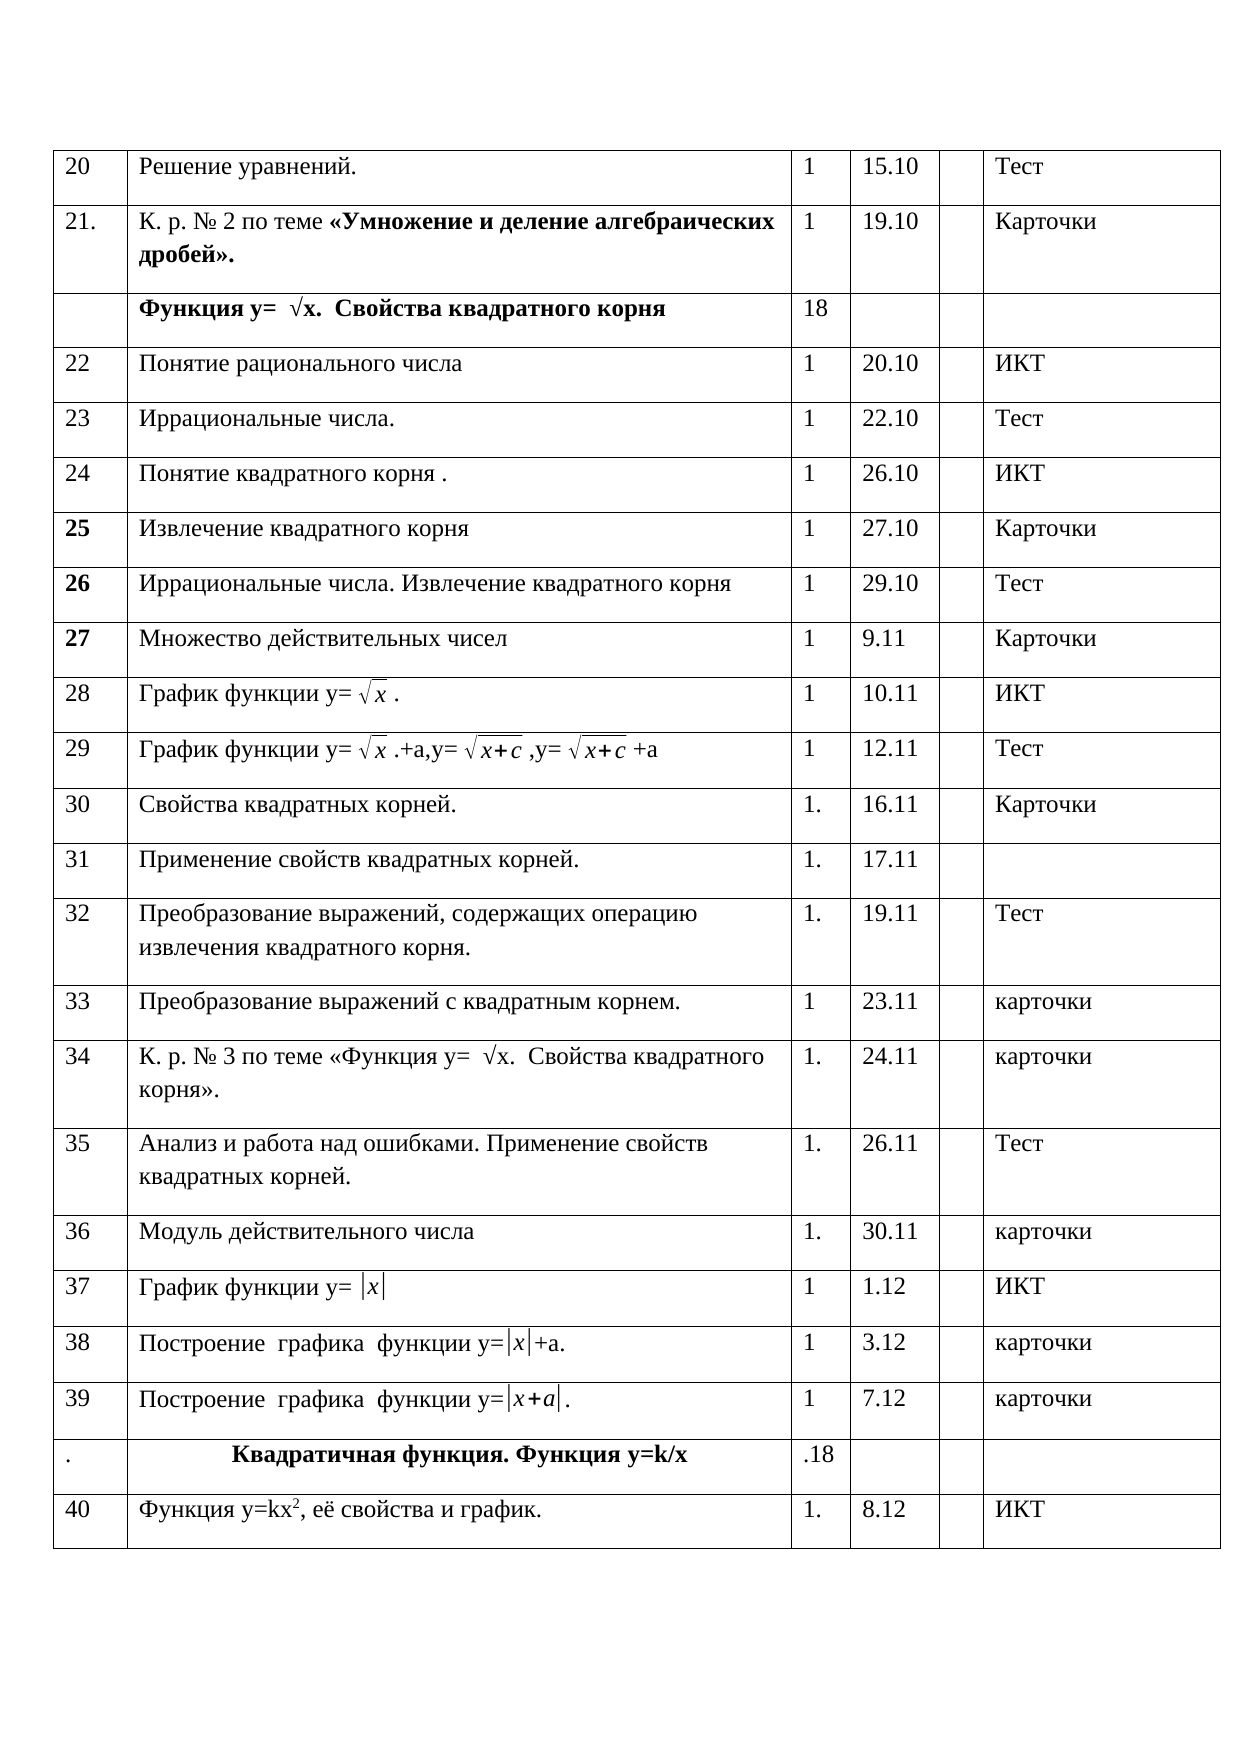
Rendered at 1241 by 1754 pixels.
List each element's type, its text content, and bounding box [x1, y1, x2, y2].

table_cell Тест [984, 151, 1220, 205]
table_cell Карточки [984, 206, 1220, 292]
table_cell Применение свойств квадратных корней. [128, 844, 791, 897]
table_cell 30 [54, 789, 127, 843]
table_cell 34 [54, 1041, 127, 1127]
table_cell График функции y= .+а,y= ,y= +а [128, 733, 791, 788]
table_cell 19.10 [851, 206, 939, 292]
table_cell [940, 151, 983, 205]
table_cell 16.11 [851, 789, 939, 843]
table_cell Понятие квадратного корня . [128, 458, 791, 512]
table_cell Функция y= √x. Свойства квадратного корня [128, 294, 791, 347]
table_cell 33 [54, 986, 127, 1040]
table_cell 1 [792, 458, 850, 512]
table_cell 3.12 [851, 1327, 939, 1382]
table_cell 1 [792, 206, 850, 292]
table_cell Тест [984, 1129, 1220, 1215]
table_cell [940, 844, 983, 897]
table_cell 9.11 [851, 623, 939, 677]
table_cell .18 [792, 1440, 850, 1493]
table_cell карточки [984, 1216, 1220, 1270]
table_cell График функции y= . [128, 678, 791, 732]
table_cell 1 [792, 1383, 850, 1438]
table_cell 1.12 [851, 1271, 939, 1326]
table_cell ИКТ [984, 1271, 1220, 1326]
table_cell График функции y= [128, 1271, 791, 1326]
table_cell [940, 403, 983, 457]
table_cell 1 [792, 733, 850, 788]
table_cell ИКТ [984, 678, 1220, 732]
table_cell 35 [54, 1129, 127, 1215]
table_cell [851, 294, 939, 347]
table_cell [940, 733, 983, 788]
table_cell [940, 1129, 983, 1215]
table_cell 21. [54, 206, 127, 292]
table_cell Модуль действительного числа [128, 1216, 791, 1270]
table_cell 20.10 [851, 348, 939, 402]
table_cell [940, 294, 983, 347]
table_cell ИКТ [984, 1495, 1220, 1548]
table_cell [940, 1495, 983, 1548]
table_cell 18 [792, 294, 850, 347]
table_cell 26 [54, 568, 127, 622]
table_cell Тест [984, 733, 1220, 788]
table_cell 8.12 [851, 1495, 939, 1548]
table_cell 30.11 [851, 1216, 939, 1270]
table_cell . [54, 1440, 127, 1493]
table_cell 1 [792, 986, 850, 1040]
table_cell [940, 899, 983, 985]
table_cell [940, 623, 983, 677]
table_cell Решение уравнений. [128, 151, 791, 205]
table_cell 23 [54, 403, 127, 457]
table_cell 20 [54, 151, 127, 205]
table_cell Иррациональные числа. [128, 403, 791, 457]
table_cell Анализ и работа над ошибками. Применение свойств квадратных корней. [128, 1129, 791, 1215]
table_cell [940, 1383, 983, 1438]
table_cell 39 [54, 1383, 127, 1438]
table_cell Иррациональные числа. Извлечение квадратного корня [128, 568, 791, 622]
table_cell К. р. № 2 по теме «Умножение и деление алгебраических дробей». [128, 206, 791, 292]
table_cell 27.10 [851, 513, 939, 567]
table_cell 1 [792, 513, 850, 567]
table_cell 1 [792, 1271, 850, 1326]
table_cell 26.10 [851, 458, 939, 512]
table_cell 17.11 [851, 844, 939, 897]
table_cell 27 [54, 623, 127, 677]
table_cell Функция y=kx2, её свойства и график. [128, 1495, 791, 1548]
table_cell 1. [792, 1216, 850, 1270]
table_cell 1. [792, 1041, 850, 1127]
table_cell 19.11 [851, 899, 939, 985]
table_cell карточки [984, 1041, 1220, 1127]
table_cell [940, 458, 983, 512]
table_cell 1. [792, 1129, 850, 1215]
table_cell 38 [54, 1327, 127, 1382]
table_cell [940, 348, 983, 402]
table_cell 32 [54, 899, 127, 985]
table_cell Преобразование выражений, содержащих операцию извлечения квадратного корня. [128, 899, 791, 985]
table_cell 31 [54, 844, 127, 897]
table_cell 1. [792, 844, 850, 897]
table_cell Понятие рационального числа [128, 348, 791, 402]
table_cell [940, 789, 983, 843]
table_cell Извлечение квадратного корня [128, 513, 791, 567]
table_cell 1. [792, 899, 850, 985]
table_cell [940, 1216, 983, 1270]
table_cell 1 [792, 568, 850, 622]
table_cell 37 [54, 1271, 127, 1326]
table_cell 1 [792, 403, 850, 457]
table_cell К. р. № 3 по теме «Функция y= √x. Свойства квадратного корня». [128, 1041, 791, 1127]
table_cell 1 [792, 1327, 850, 1382]
table_cell [940, 1440, 983, 1493]
table_cell карточки [984, 1383, 1220, 1438]
table_cell Преобразование выражений с квадратным корнем. [128, 986, 791, 1040]
table_cell 29 [54, 733, 127, 788]
table_cell 22.10 [851, 403, 939, 457]
table_cell Тест [984, 568, 1220, 622]
table_cell [940, 568, 983, 622]
table_cell 24.11 [851, 1041, 939, 1127]
table_cell 1 [792, 348, 850, 402]
table_cell 1 [792, 151, 850, 205]
table_cell [984, 1440, 1220, 1493]
table_cell карточки [984, 1327, 1220, 1382]
table_cell Множество действительных чисел [128, 623, 791, 677]
table_cell [940, 1041, 983, 1127]
table_cell 12.11 [851, 733, 939, 788]
table_cell [940, 513, 983, 567]
table_cell Тест [984, 899, 1220, 985]
table_cell карточки [984, 986, 1220, 1040]
table_cell 1. [792, 789, 850, 843]
table_cell [984, 294, 1220, 347]
table_cell 29.10 [851, 568, 939, 622]
table_cell [940, 678, 983, 732]
table_cell [851, 1440, 939, 1493]
table_cell ИКТ [984, 348, 1220, 402]
table_cell [940, 1271, 983, 1326]
table_cell 22 [54, 348, 127, 402]
table_cell 25 [54, 513, 127, 567]
table_cell 1 [792, 623, 850, 677]
table_cell 24 [54, 458, 127, 512]
table_cell 26.11 [851, 1129, 939, 1215]
table_cell 7.12 [851, 1383, 939, 1438]
table_cell 15.10 [851, 151, 939, 205]
table_cell Квадратичная функция. Функция y=k/x [128, 1440, 791, 1493]
table_cell Карточки [984, 513, 1220, 567]
table_cell [940, 206, 983, 292]
table_cell [940, 1327, 983, 1382]
table_cell Карточки [984, 623, 1220, 677]
table_cell 36 [54, 1216, 127, 1270]
table_cell 1. [792, 1495, 850, 1548]
table_cell 23.11 [851, 986, 939, 1040]
table_cell 10.11 [851, 678, 939, 732]
table_cell Построение графика функции у=+а. [128, 1327, 791, 1382]
table_cell Карточки [984, 789, 1220, 843]
table_cell ИКТ [984, 458, 1220, 512]
table_cell 1 [792, 678, 850, 732]
table_cell [940, 986, 983, 1040]
table_cell 40 [54, 1495, 127, 1548]
table_cell 28 [54, 678, 127, 732]
table_cell Свойства квадратных корней. [128, 789, 791, 843]
table_cell Построение графика функции y=. [128, 1383, 791, 1438]
table_cell [984, 844, 1220, 897]
table_cell Тест [984, 403, 1220, 457]
table_cell [54, 294, 127, 347]
